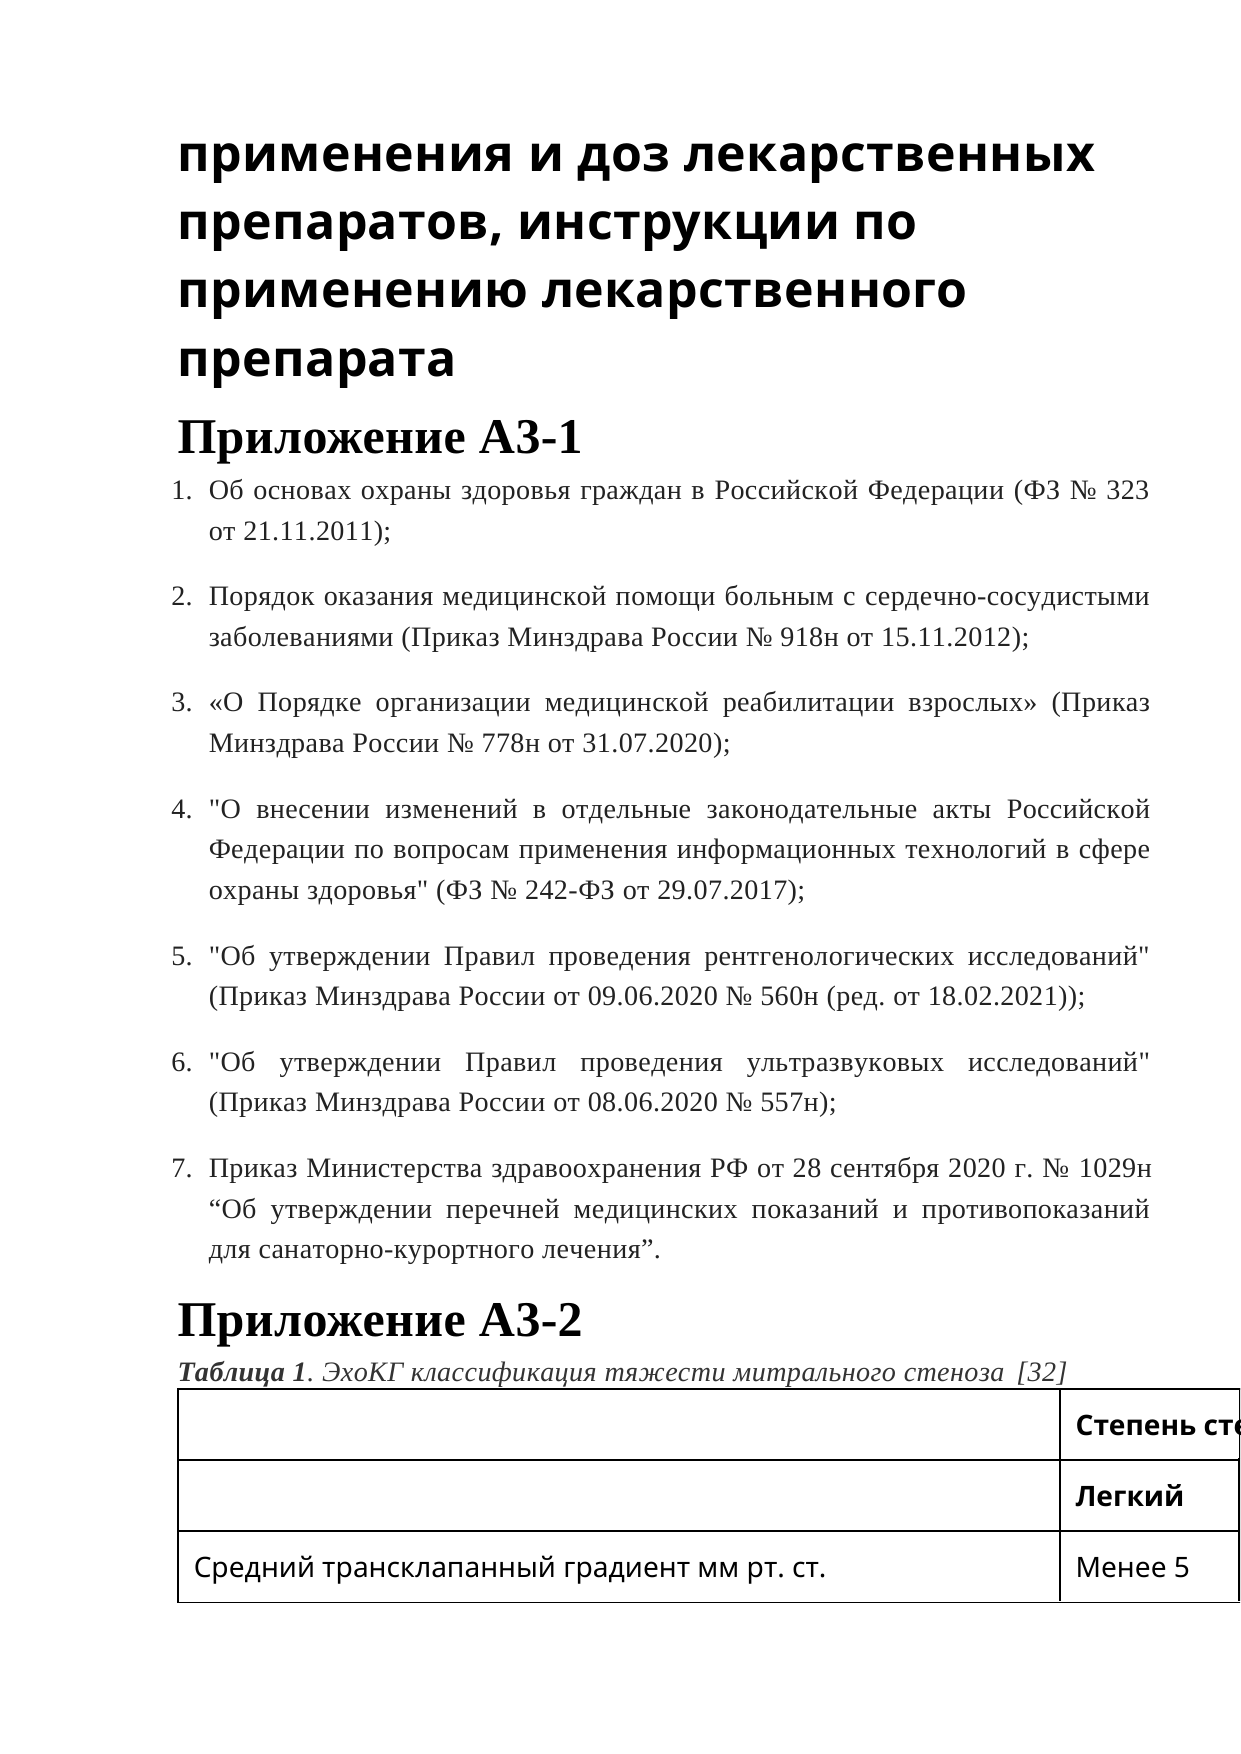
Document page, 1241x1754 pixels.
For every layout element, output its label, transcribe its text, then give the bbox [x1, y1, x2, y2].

table_cell [179, 1461, 1059, 1530]
table_header [179, 1390, 1059, 1459]
list "О внесении изменений в отдельные законодательные акты Российской Федерации по вопросам применения информационных технологий в сфере охраны здоровья" (ФЗ № 242-ФЗ от 29.07.2017); [171, 783, 1152, 905]
list Приказ Министерства здравоохранения РФ от 28 сентября 2020 г. № 1029н “Об утверждении перечней медицинских показаний и противопоказаний для санаторно-курортного лечения”. [171, 1143, 1152, 1265]
list Об основах охраны здоровья граждан в Российской Федерации (ФЗ № 323 от 21.11.2011); [171, 465, 1152, 546]
text Приложение А3-1 [177, 407, 1152, 465]
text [177, 118, 1152, 391]
table_header Степень стеноза [1061, 1390, 1239, 1459]
text Таблица 1. ЭхоКГ классификация тяжести митрального стеноза [32] [177, 1347, 1152, 1388]
table_cell Менее 5 [1061, 1532, 1238, 1601]
list "Об утверждении Правил проведения ультразвуковых исследований" (Приказ Минздрава России от 08.06.2020 № 557н); [171, 1037, 1152, 1118]
table_cell Легкий [1061, 1461, 1238, 1530]
list «О Порядке организации медицинской реабилитации взрослых» (Приказ Минздрава России № 778н от 31.07.2020); [171, 677, 1152, 758]
table_cell Средний трансклапанный градиент мм рт. ст. [179, 1532, 1059, 1601]
text Приложение А3-2 [177, 1290, 1152, 1347]
list Порядок оказания медицинской помощи больным с сердечно-сосудистыми заболеваниями (Приказ Минздрава России № 918н от 15.11.2012); [171, 571, 1152, 652]
list "Об утверждении Правил проведения рентгенологических исследований" (Приказ Минздрава России от 09.06.2020 № 560н (ред. от 18.02.2021)); [171, 930, 1152, 1012]
